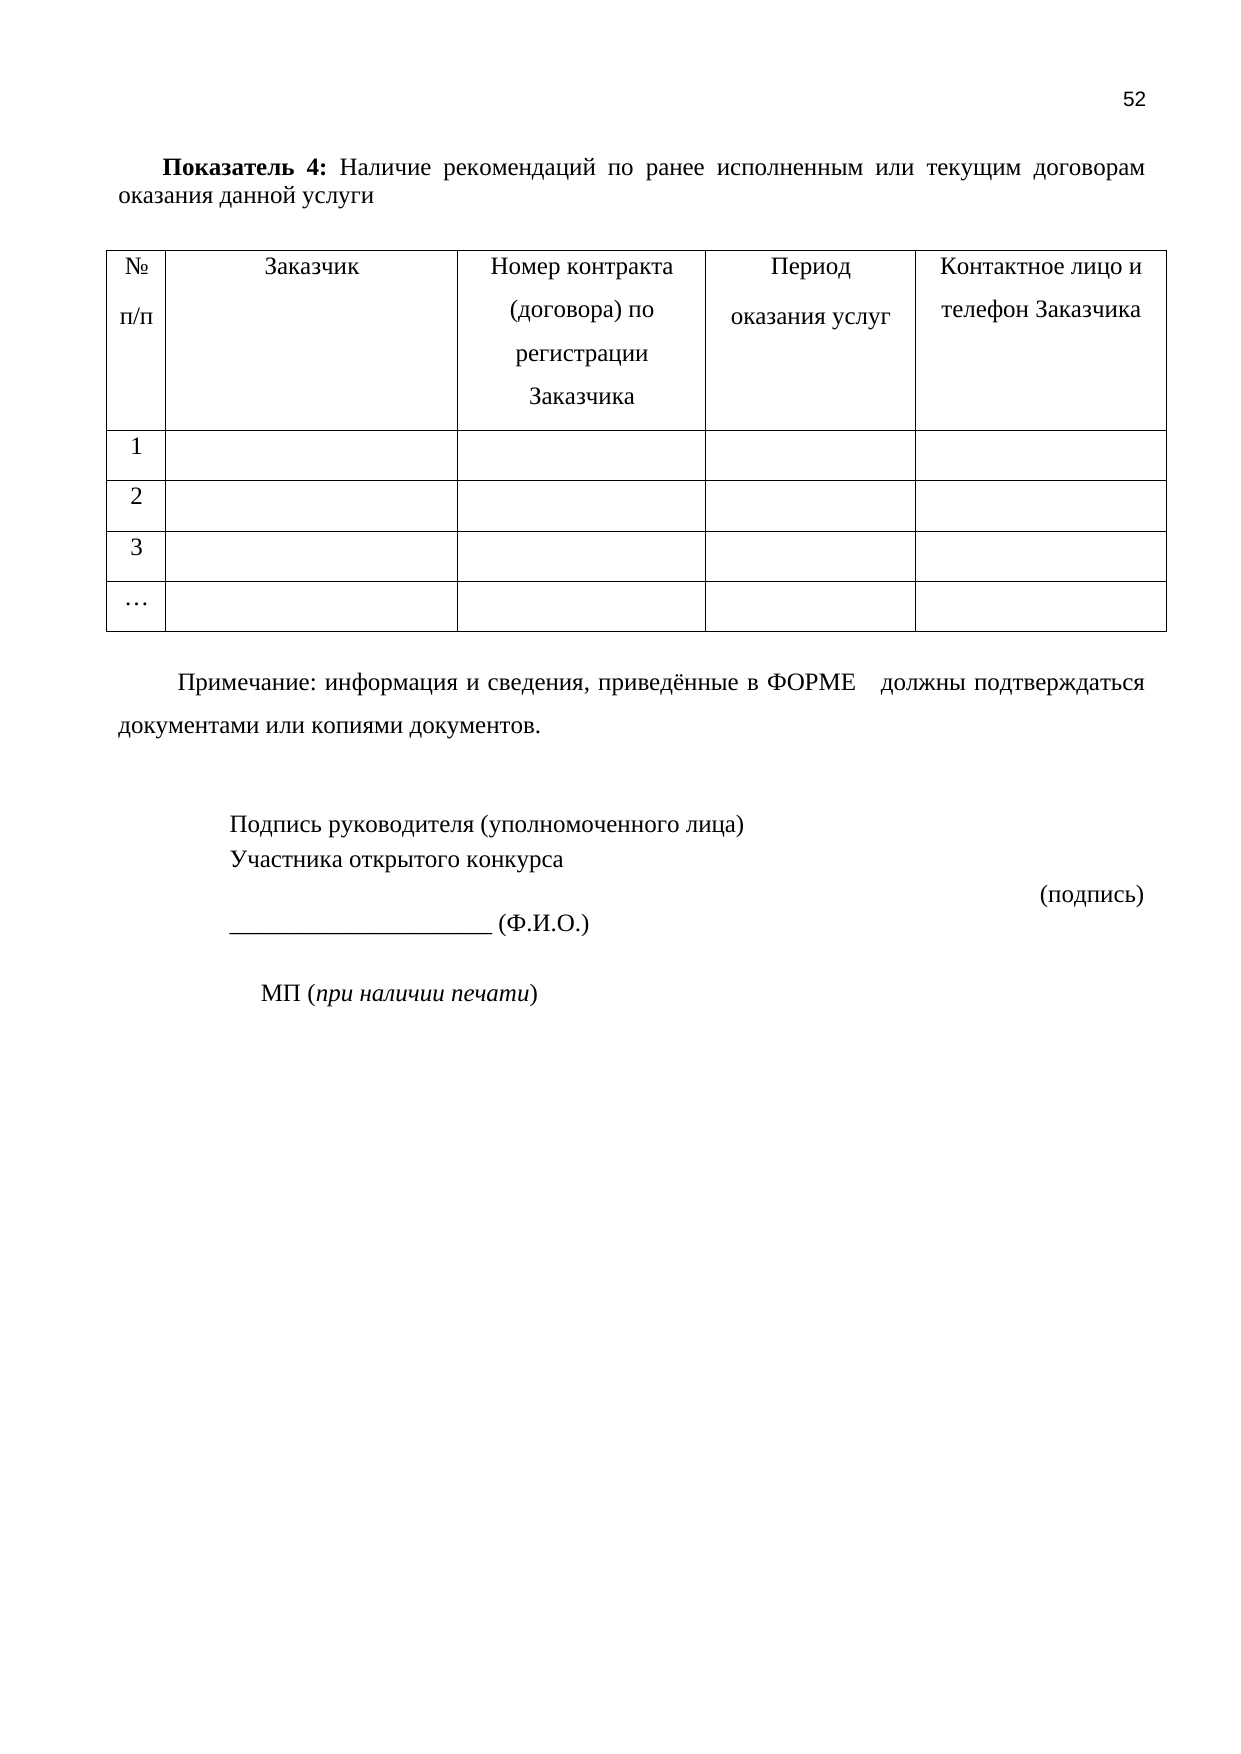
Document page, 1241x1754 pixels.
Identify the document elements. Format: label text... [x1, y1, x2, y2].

table_cell 2 [107, 481, 165, 531]
table_cell [706, 532, 915, 581]
table_cell [458, 532, 705, 581]
table_cell [458, 431, 705, 480]
table_cell 1 [107, 431, 165, 480]
table_cell [916, 532, 1166, 581]
table_header № п/п [107, 251, 165, 430]
table_cell [706, 582, 915, 631]
table_cell [458, 481, 705, 531]
table_cell [916, 431, 1166, 480]
text Примечание: информация и сведения, приведённые в ФОРМЕ должны подтверждаться документами или копиями документов. [118, 667, 1146, 739]
text Показатель 4: Наличие рекомендаций по ранее исполненным или текущим договорам оказания данной услуги [118, 152, 1146, 209]
table_cell 3 [107, 532, 165, 581]
table_header Заказчик [166, 251, 457, 430]
table_cell [166, 532, 457, 581]
text МП (при наличии печати) [229, 978, 1146, 1007]
table_cell [916, 481, 1166, 531]
text Подпись руководителя (уполномоченного лица) [229, 809, 1146, 838]
table_header Контактное лицо и телефон Заказчика [916, 251, 1166, 430]
table_cell [166, 431, 457, 480]
table_cell [706, 431, 915, 480]
text (подпись) _____________________ (Ф.И.О.) [229, 879, 1146, 937]
text Участника открытого конкурса [229, 844, 1146, 873]
table_header Период оказания услуг [706, 251, 915, 430]
table_cell [916, 582, 1166, 631]
table_cell [458, 582, 705, 631]
table_cell … [107, 582, 165, 631]
table_cell [166, 582, 457, 631]
table_cell [706, 481, 915, 531]
table_cell [166, 481, 457, 531]
table_header Номер контракта (договора) по регистрации Заказчика [458, 251, 705, 430]
